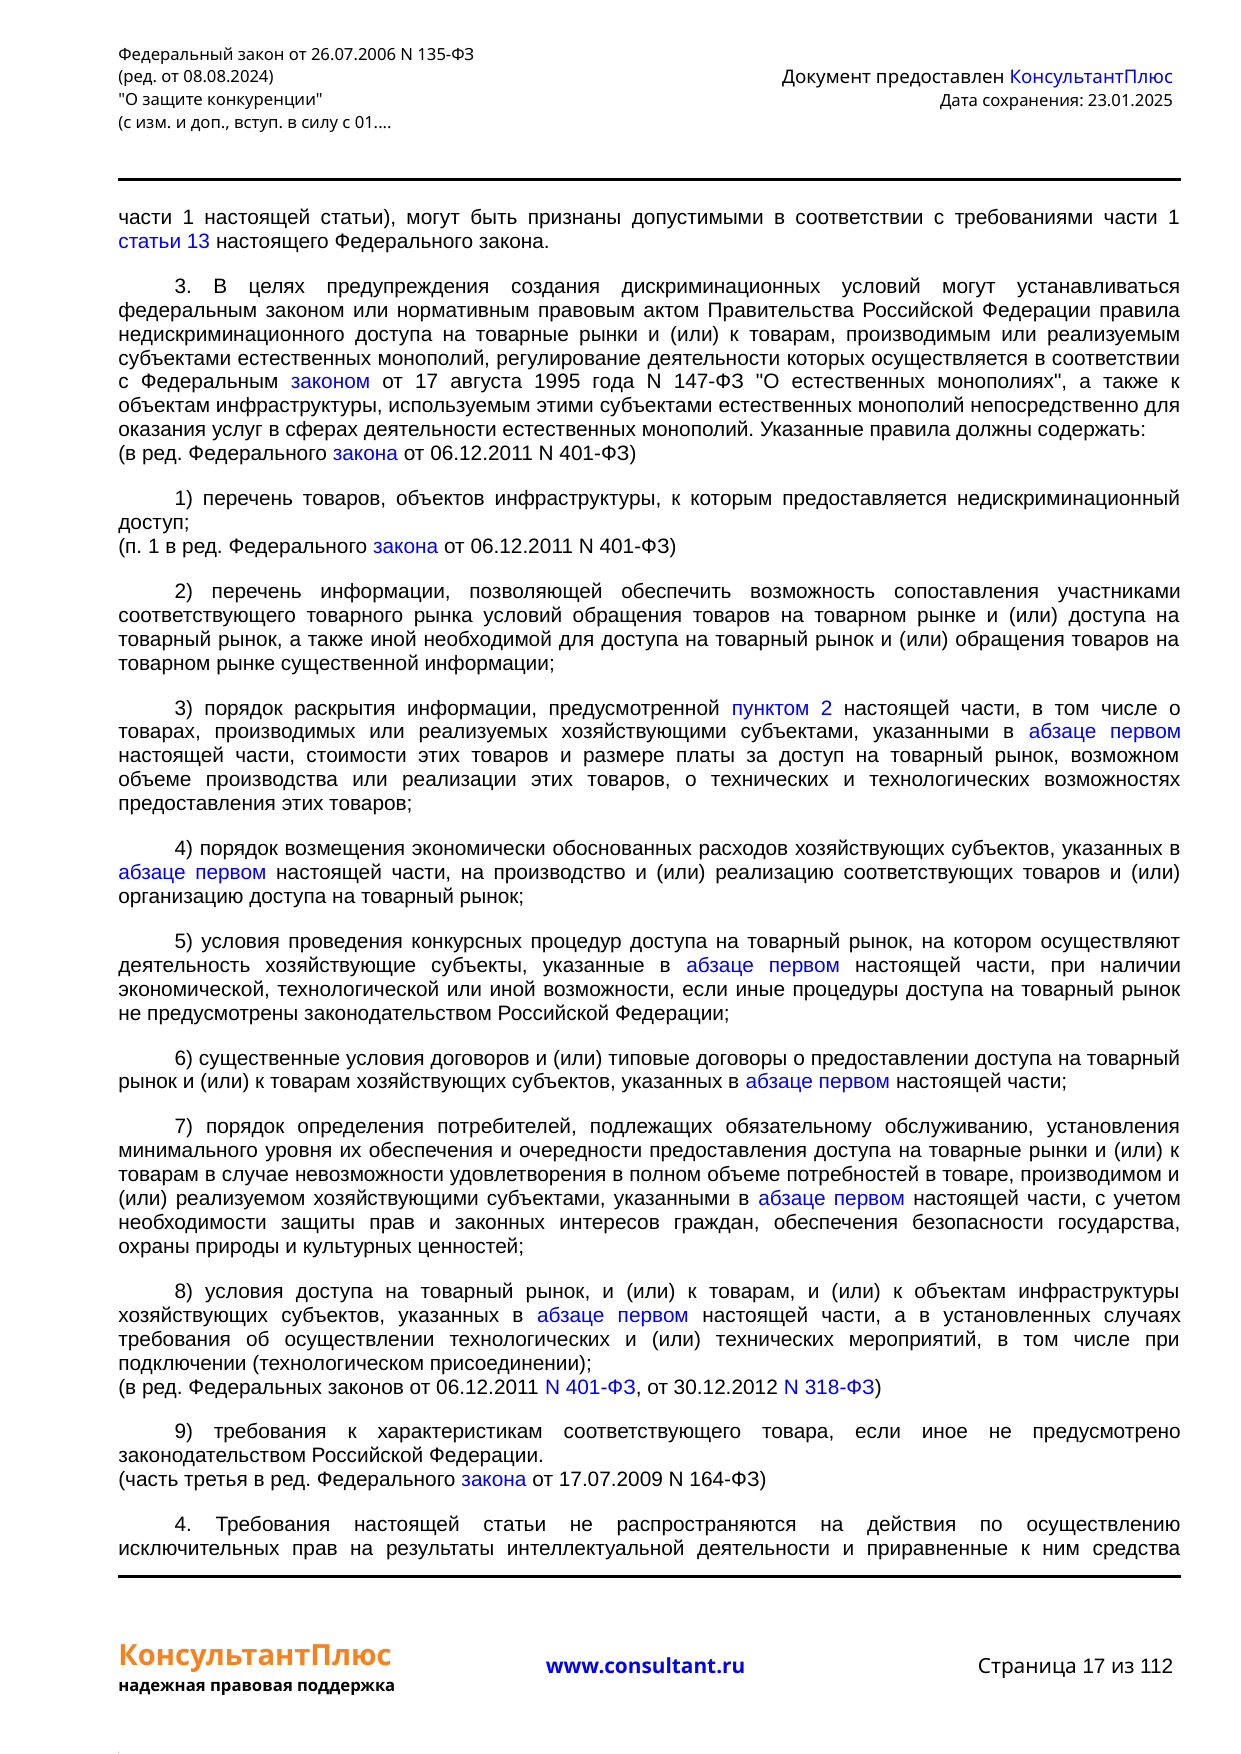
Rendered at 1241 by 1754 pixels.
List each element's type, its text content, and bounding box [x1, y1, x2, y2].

text 2) перечень информации, позволяющей обеспечить возможность сопоставления участниками соответствующего товарного рынка условий обращения товаров на товарном рынке и (или) доступа на товарный рынок, а также иной необходимой для доступа на товарный рынок и (или) обращения товаров на товарном рынке существенной информации; [118, 579, 1181, 674]
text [118, 1512, 1181, 1560]
text (п. 1 в ред. Федерального закона от 06.12.2011 N 401-ФЗ) [118, 534, 1181, 558]
text 7) порядок определения потребителей, подлежащих обязательному обслуживанию, установления минимального уровня их обеспечения и очередности предоставления доступа на товарные рынки и (или) к товарам в случае невозможности удовлетворения в полном объеме потребностей в товаре, производимом и (или) реализуемом хозяйствующими субъектами, указанными в абзаце первом настоящей части, с учетом необходимости защиты прав и законных интересов граждан, обеспечения безопасности государства, охраны природы и культурных ценностей; [118, 1114, 1181, 1258]
text 9) требования к характеристикам соответствующего товара, если иное не предусмотрено законодательством Российской Федерации. [118, 1419, 1181, 1467]
text (в ред. Федеральных законов от 06.12.2011 N 401-ФЗ, от 30.12.2012 N 318-ФЗ) [118, 1374, 1181, 1398]
text 4) порядок возмещения экономически обоснованных расходов хозяйствующих субъектов, указанных в абзаце первом настоящей части, на производство и (или) реализацию соответствующих товаров и (или) организацию доступа на товарный рынок; [118, 836, 1181, 908]
text 1) перечень товаров, объектов инфраструктуры, к которым предоставляется недискриминационный доступ; [118, 486, 1181, 534]
text 3) порядок раскрытия информации, предусмотренной пунктом 2 настоящей части, в том числе о товарах, производимых или реализуемых хозяйствующими субъектами, указанными в абзаце первом настоящей части, стоимости этих товаров и размере платы за доступ на товарный рынок, возможном объеме производства или реализации этих товаров, о технических и технологических возможностях предоставления этих товаров; [118, 695, 1181, 815]
text 6) существенные условия договоров и (или) типовые договоры о предоставлении доступа на товарный рынок и (или) к товарам хозяйствующих субъектов, указанных в абзаце первом настоящей части; [118, 1045, 1181, 1093]
text (в ред. Федерального закона от 06.12.2011 N 401-ФЗ) [118, 441, 1181, 465]
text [118, 205, 1181, 253]
text 8) условия доступа на товарный рынок, и (или) к товарам, и (или) к объектам инфраструктуры хозяйствующих субъектов, указанных в абзаце первом настоящей части, а в установленных случаях требования об осуществлении технологических и (или) технических мероприятий, в том числе при подключении (технологическом присоединении); [118, 1279, 1181, 1374]
text (часть третья в ред. Федерального закона от 17.07.2009 N 164-ФЗ) [118, 1467, 1181, 1491]
text 3. В целях предупреждения создания дискриминационных условий могут устанавливаться федеральным законом или нормативным правовым актом Правительства Российской Федерации правила недискриминационного доступа на товарные рынки и (или) к товарам, производимым или реализуемым субъектами естественных монополий, регулирование деятельности которых осуществляется в соответствии с Федеральным законом от 17 августа 1995 года N 147-ФЗ "О естественных монополиях", а также к объектам инфраструктуры, используемым этими субъектами естественных монополий непосредственно для оказания услуг в сферах деятельности естественных монополий. Указанные правила должны содержать: [118, 273, 1181, 441]
text 5) условия проведения конкурсных процедур доступа на товарный рынок, на котором осуществляют деятельность хозяйствующие субъекты, указанные в абзаце первом настоящей части, при наличии экономической, технологической или иной возможности, если иные процедуры доступа на товарный рынок не предусмотрены законодательством Российской Федерации; [118, 929, 1181, 1024]
